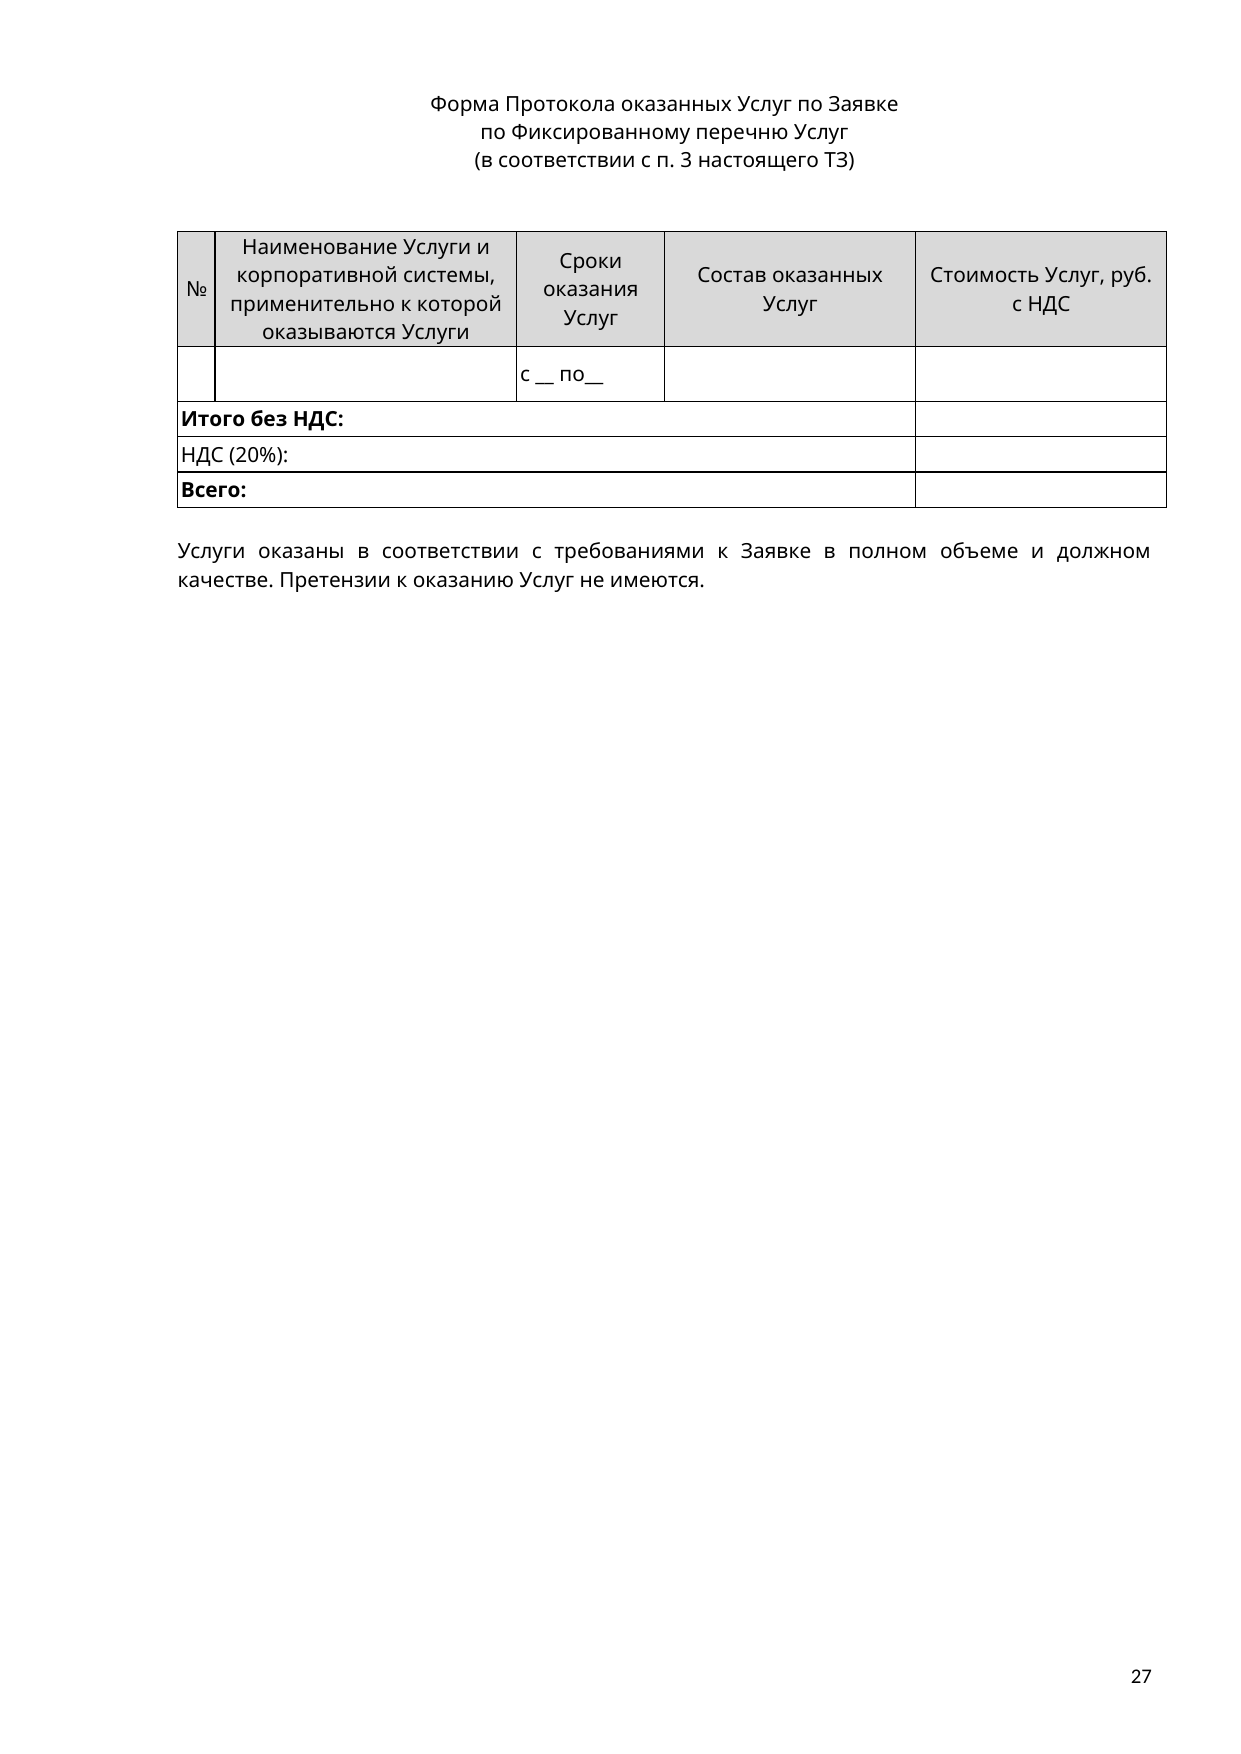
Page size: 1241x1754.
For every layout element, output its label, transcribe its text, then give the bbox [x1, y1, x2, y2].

table_cell [916, 347, 1166, 401]
text Услуги оказаны в соответствии с требованиями к Заявке в полном объеме и должном качестве. Претензии к оказанию Услуг не имеются. [177, 536, 1152, 593]
text (в соответствии с п. 3 настоящего ТЗ) [177, 146, 1152, 174]
table_cell [665, 347, 915, 401]
table_cell с __ по__ [517, 347, 664, 401]
table_header Стоимость Услуг, руб. с НДС [916, 232, 1166, 346]
table_cell [178, 347, 214, 401]
table_cell НДС (20%): [178, 437, 915, 471]
table_header Сроки оказания Услуг [517, 232, 664, 346]
table_cell [216, 347, 516, 401]
table_header Состав оказанных Услуг [665, 232, 915, 346]
text Форма Протокола оказанных Услуг по Заявке [177, 89, 1152, 117]
table_cell Всего: [178, 473, 915, 507]
table_cell Итого без НДС: [178, 402, 915, 436]
table_cell [916, 437, 1166, 471]
table_header № [178, 232, 214, 346]
table_cell [916, 473, 1166, 507]
table_header Наименование Услуги и корпоративной системы, применительно к которой оказываются Услуги [216, 232, 516, 346]
table_cell [916, 402, 1166, 436]
text по Фиксированному перечню Услуг [177, 117, 1152, 146]
